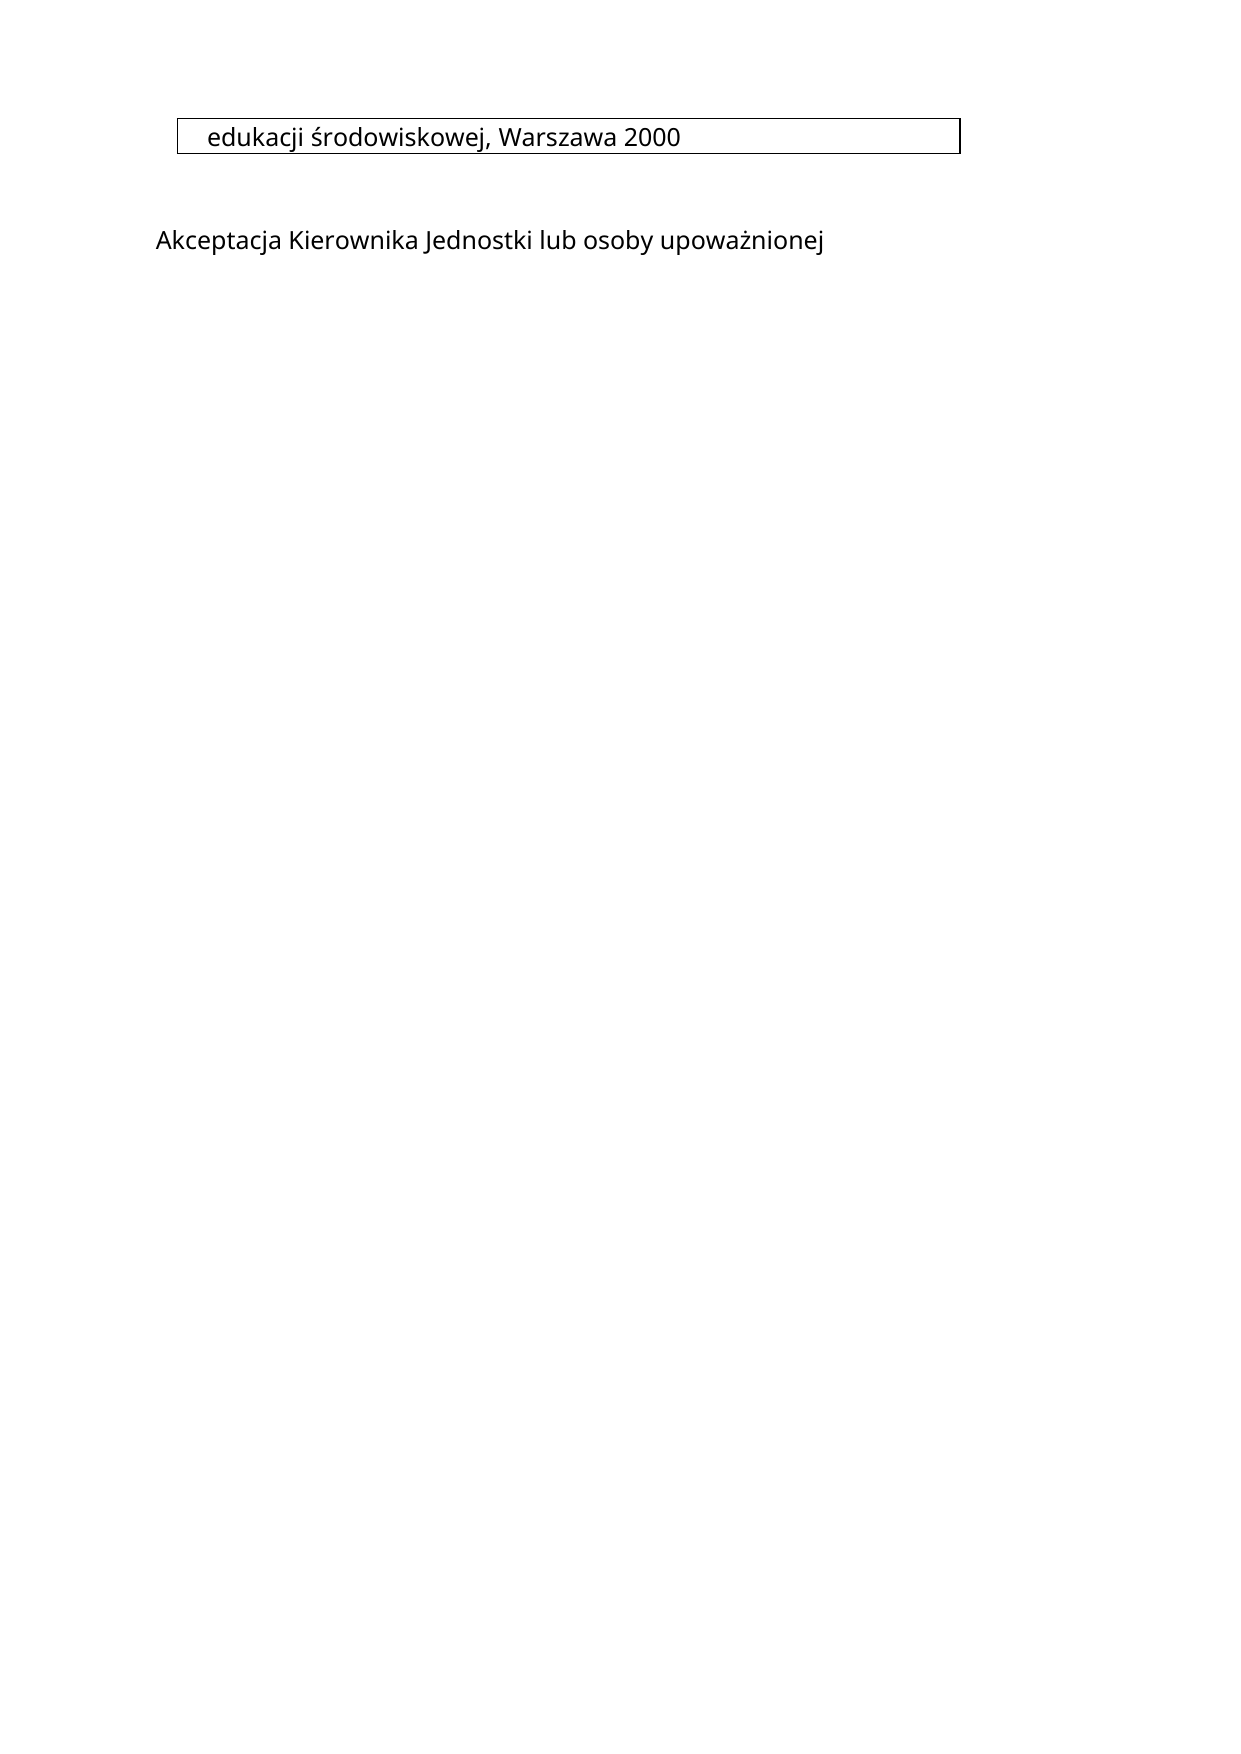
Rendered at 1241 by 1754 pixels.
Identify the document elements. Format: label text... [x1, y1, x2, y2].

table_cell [178, 119, 959, 153]
text Akceptacja Kierownika Jednostki lub osoby upoważnionej [156, 222, 1122, 256]
